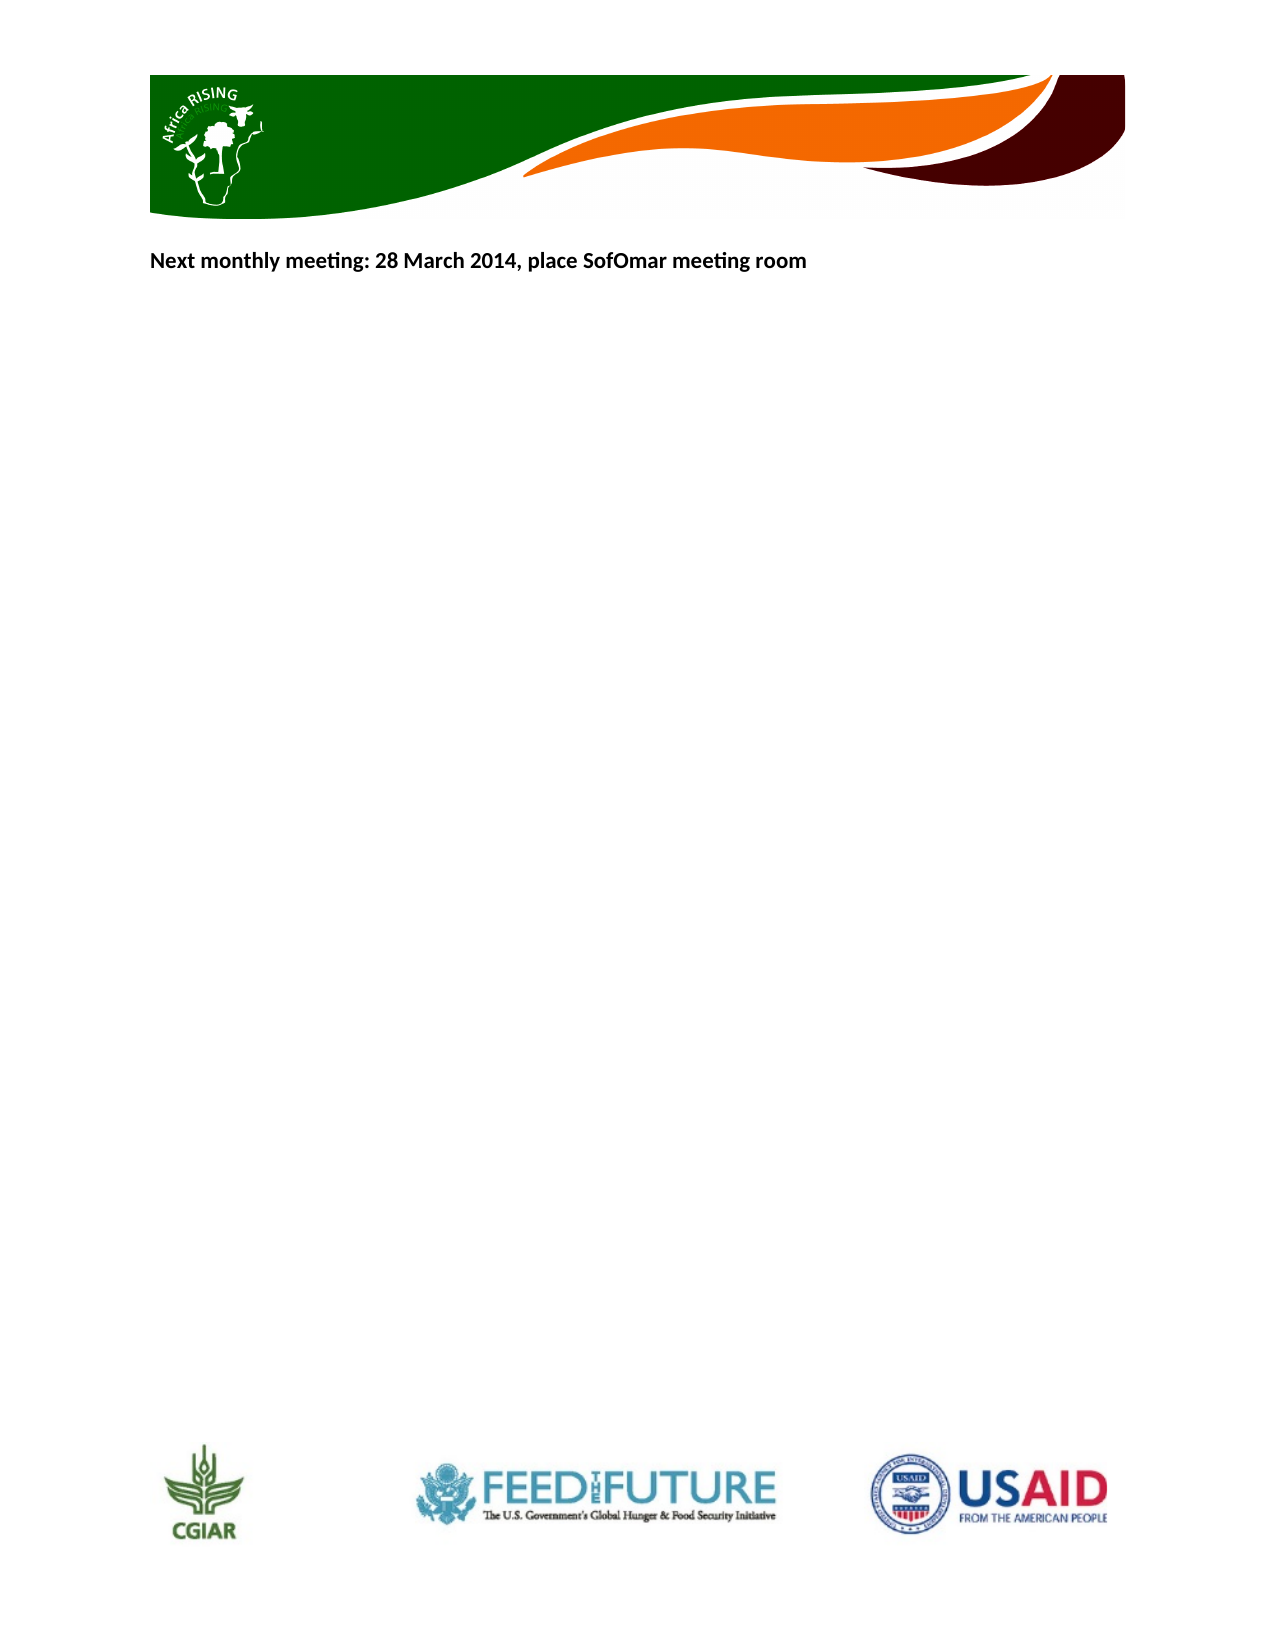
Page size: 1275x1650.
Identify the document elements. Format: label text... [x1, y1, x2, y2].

text Next monthly meeting: 28 March 2014, place SofOmar meeting room [150, 247, 1125, 275]
picture [150, 1442, 1108, 1547]
picture [150, 75, 1125, 219]
